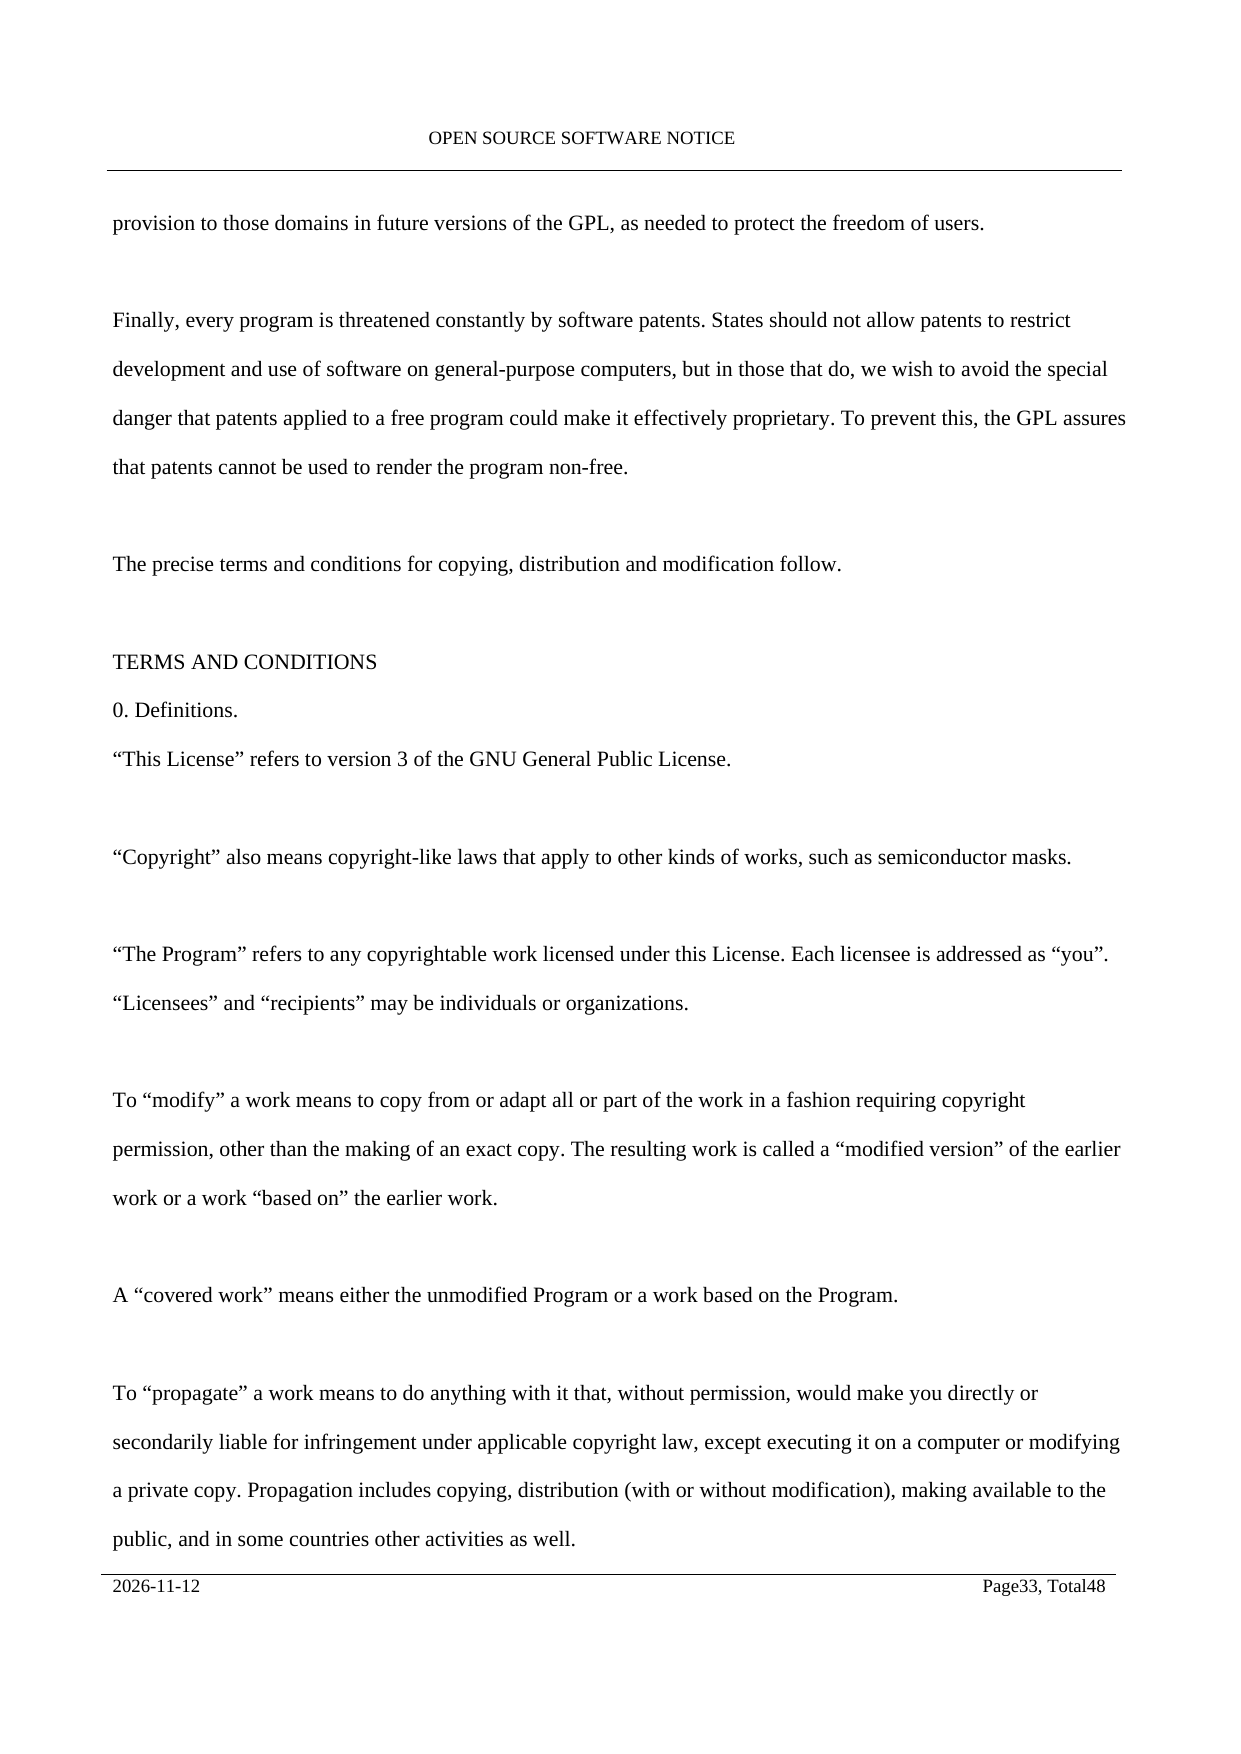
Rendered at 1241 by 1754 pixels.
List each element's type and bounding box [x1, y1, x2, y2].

text [112, 206, 1128, 1555]
